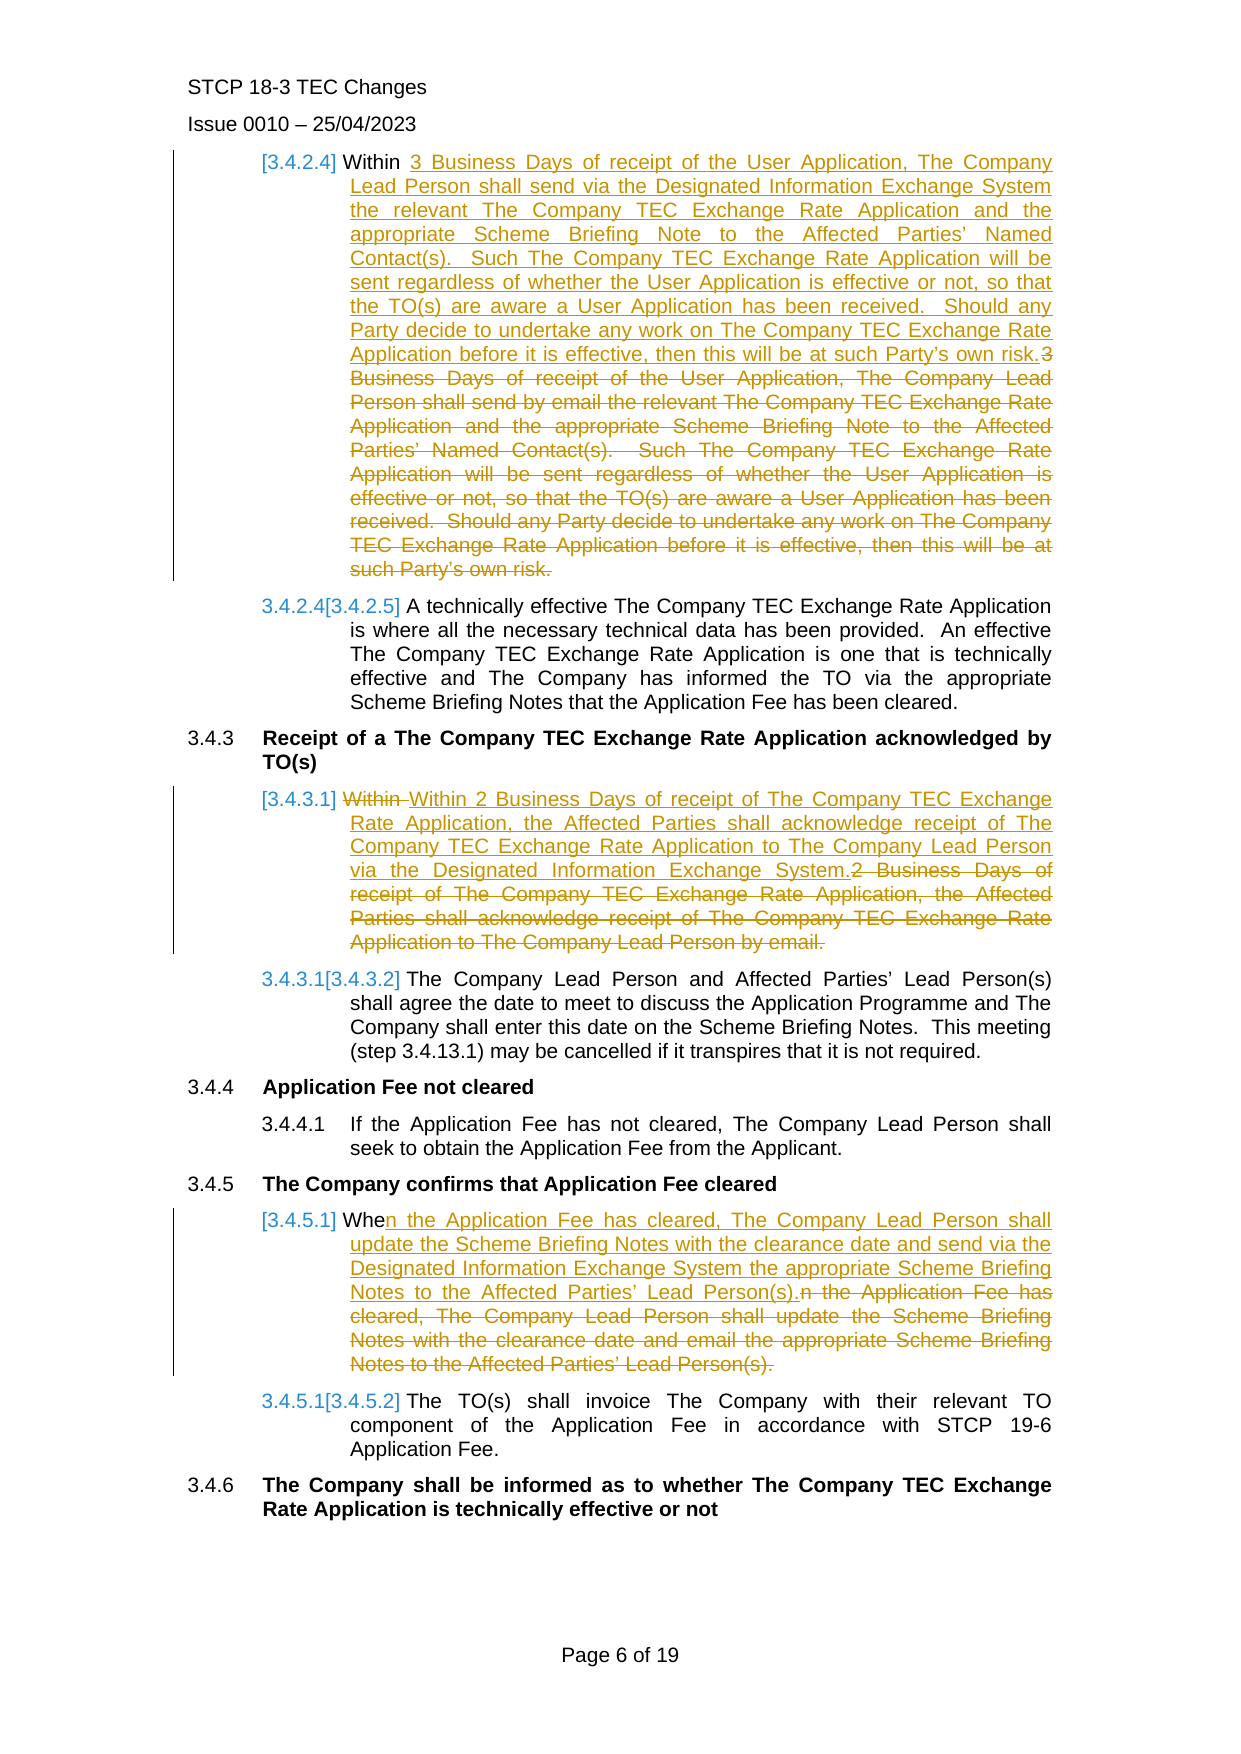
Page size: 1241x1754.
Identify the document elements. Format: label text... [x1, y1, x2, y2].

subtitle The Company confirms that Application Fee cleared [187, 1172, 1053, 1196]
subtitle A technically effective The Company TEC Exchange Rate Application is where all the necessary technical data has been provided. An effective The Company TEC Exchange Rate Application is one that is technically effective and The Company has informed the TO via the appropriate Scheme Briefing Notes that the Application Fee has been cleared. [261, 594, 1053, 713]
subtitle Application Fee not cleared [187, 1075, 1053, 1099]
subtitle Receipt of a The Company TEC Exchange Rate Application acknowledged by TO(s) [187, 726, 1053, 774]
subtitle The Company shall be informed as to whether The Company TEC Exchange Rate Application is technically effective or not [187, 1473, 1053, 1521]
subtitle The TO(s) shall invoice The Company with their relevant TO component of the Application Fee in accordance with STCP 19-6 Application Fee. [261, 1388, 1053, 1460]
subtitle The Company Lead Person and Affected Parties’ Lead Person(s) shall agree the date to meet to discuss the Application Programme and The Company shall enter this date on the Scheme Briefing Notes. This meeting (step 3.4.13.1) may be cancelled if it transpires that it is not required. [261, 967, 1053, 1062]
subtitle Within [261, 150, 1053, 581]
subtitle Whe [261, 1208, 1053, 1376]
subtitle If the Application Fee has not cleared, The Company Lead Person shall seek to obtain the Application Fee from the Applicant. [261, 1111, 1053, 1159]
